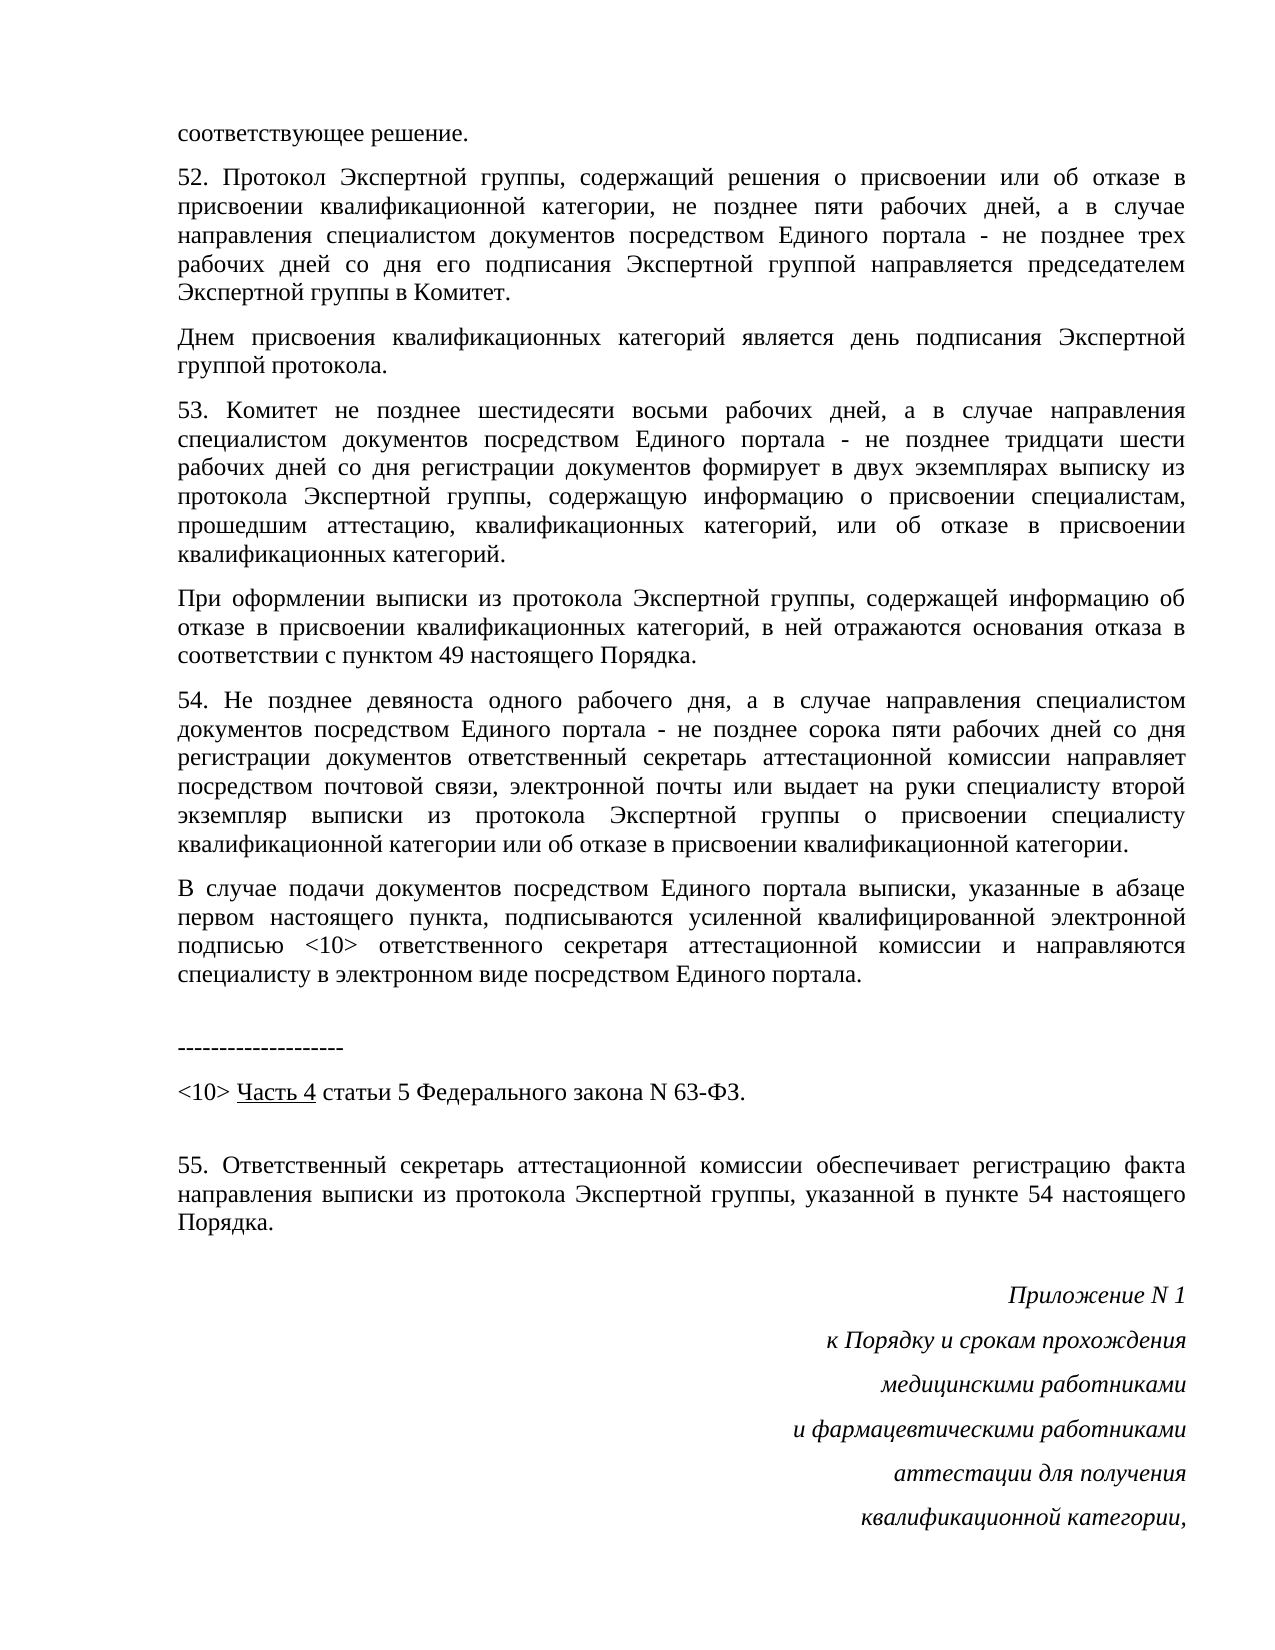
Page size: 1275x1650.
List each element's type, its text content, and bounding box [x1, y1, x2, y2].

text 53. Комитет не позднее шестидесяти восьми рабочих дней, а в случае направления специалистом документов посредством Единого портала - не позднее тридцати шести рабочих дней со дня регистрации документов формирует в двух экземплярах выписку из протокола Экспертной группы, содержащую информацию о присвоении специалистам, прошедшим аттестацию, квалификационных категорий, или об отказе в присвоении квалификационных категорий. [177, 395, 1186, 567]
text <10> Часть 4 статьи 5 Федерального закона N 63-ФЗ. [177, 1077, 1186, 1106]
text В случае подачи документов посредством Единого портала выписки, указанные в абзаце первом настоящего пункта, подписываются усиленной квалифицированной электронной подписью <10> ответственного секретаря аттестационной комиссии и направляются специалисту в электронном виде посредством Единого портала. [177, 873, 1186, 988]
text квалификационной категории, [177, 1502, 1186, 1531]
text Днем присвоения квалификационных категорий является день подписания Экспертной группой протокола. [177, 322, 1186, 379]
text 54. Не позднее девяноста одного рабочего дня, а в случае направления специалистом документов посредством Единого портала - не позднее сорока пяти рабочих дней со дня регистрации документов ответственный секретарь аттестационной комиссии направляет посредством почтовой связи, электронной почты или выдает на руки специалисту второй экземпляр выписки из протокола Экспертной группы о присвоении специалисту квалификационной категории или об отказе в присвоении квалификационной категории. [177, 685, 1186, 857]
text Приложение N 1 [177, 1281, 1186, 1309]
text к Порядку и срокам прохождения [177, 1325, 1186, 1354]
text аттестации для получения [177, 1458, 1186, 1487]
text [177, 118, 1186, 147]
text При оформлении выписки из протокола Экспертной группы, содержащей информацию об отказе в присвоении квалификационных категорий, в ней отражаются основания отказа в соответствии с пунктом 49 настоящего Порядка. [177, 583, 1186, 669]
text -------------------- [177, 1032, 1186, 1061]
text медицинскими работниками [177, 1369, 1186, 1398]
text 52. Протокол Экспертной группы, содержащий решения о присвоении или об отказе в присвоении квалификационной категории, не позднее пяти рабочих дней, а в случае направления специалистом документов посредством Единого портала - не позднее трех рабочих дней со дня его подписания Экспертной группой направляется председателем Экспертной группы в Комитет. [177, 162, 1186, 306]
text и фармацевтическими работниками [177, 1414, 1186, 1442]
text 55. Ответственный секретарь аттестационной комиссии обеспечивает регистрацию факта направления выписки из протокола Экспертной группы, указанной в пункте 54 настоящего Порядка. [177, 1150, 1186, 1236]
